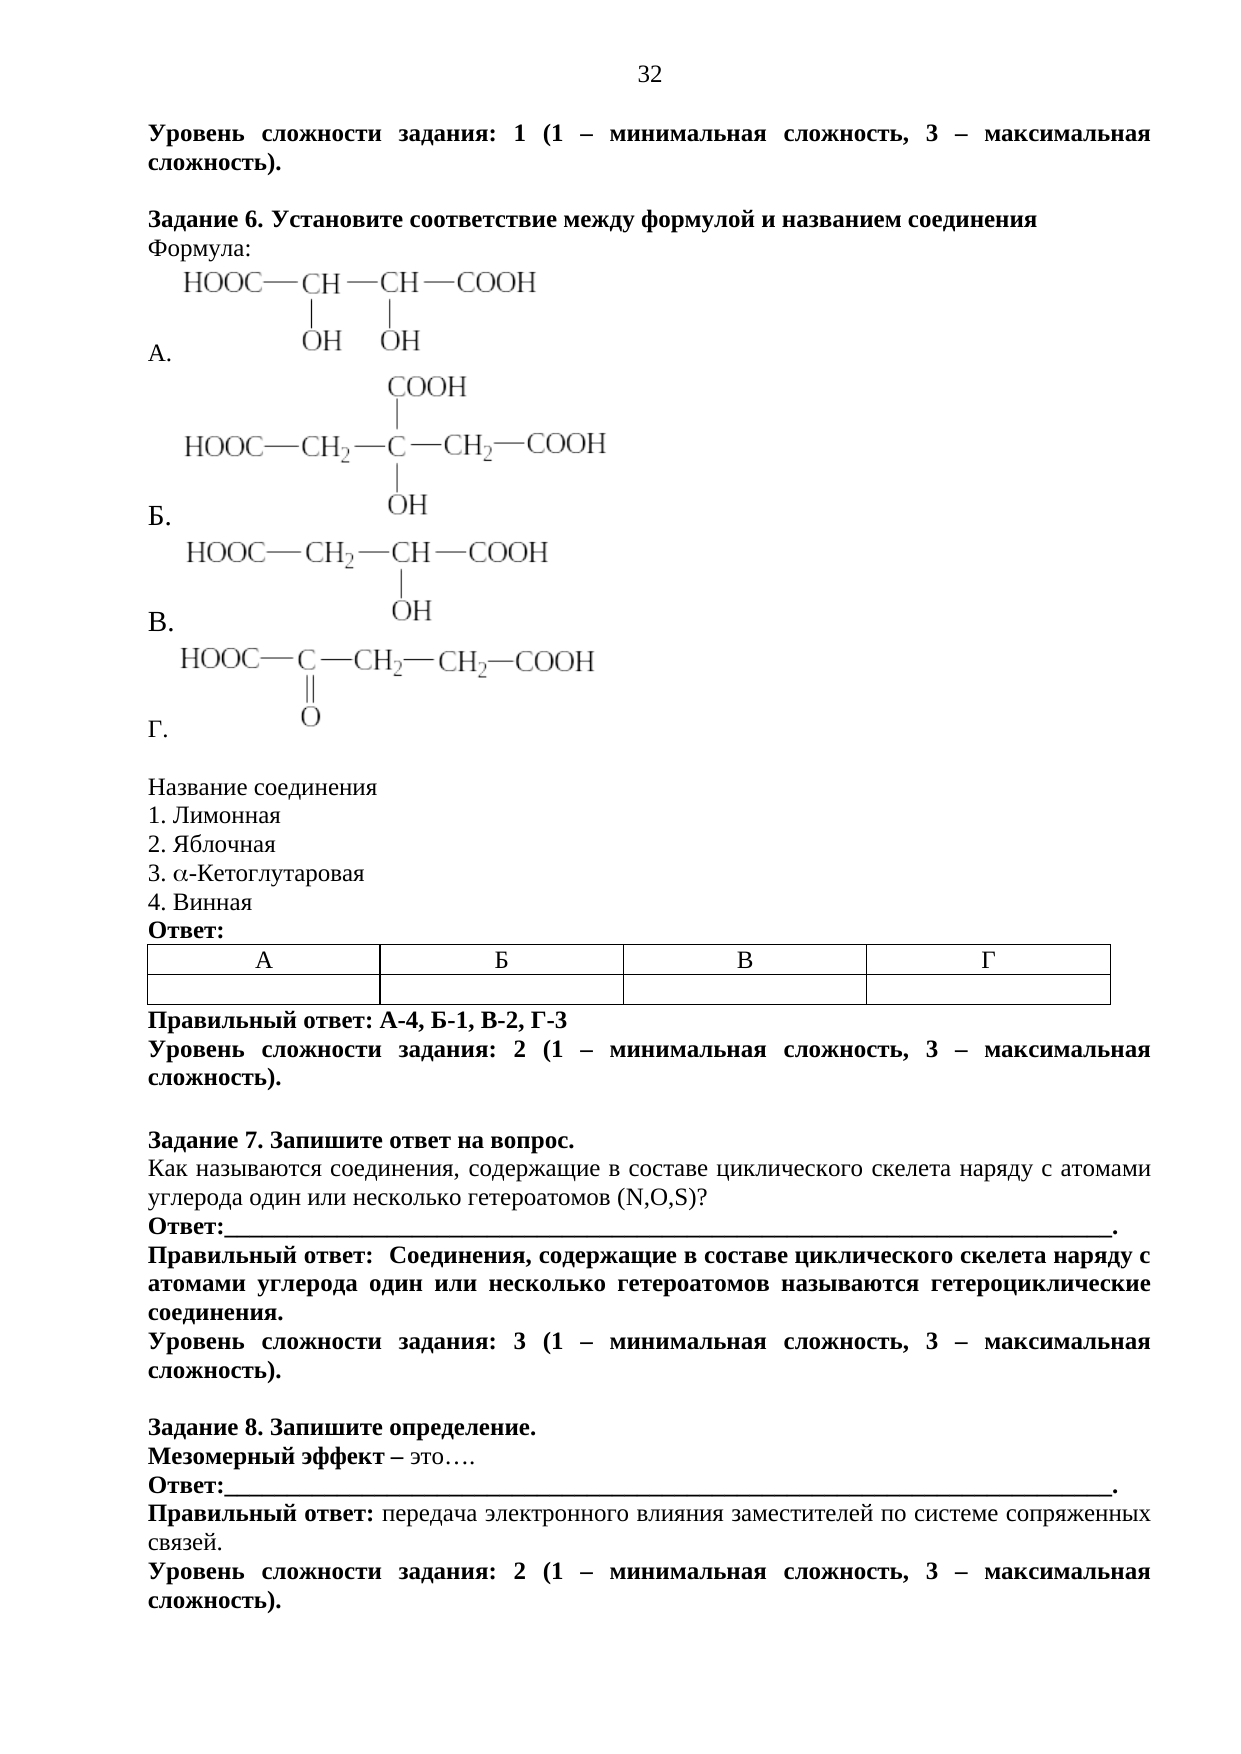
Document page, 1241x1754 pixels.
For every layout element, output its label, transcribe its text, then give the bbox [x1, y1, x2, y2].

table_header А [148, 945, 379, 974]
table_cell [867, 975, 1110, 1004]
text Задание 8. Запишите определение. [148, 1412, 1152, 1441]
table_cell [381, 975, 623, 1004]
table_cell [148, 975, 379, 1004]
text Уровень сложности задания: 1 (1 – минимальная сложность, 3 – максимальная сложность). [148, 118, 1152, 176]
text Уровень сложности задания: 3 (1 – минимальная сложность, 3 – максимальная сложность). [148, 1326, 1152, 1383]
list Правильный ответ: Соединения, содержащие в составе циклического скелета наряду с атомами углерода один или несколько гетероатомов называются гетероциклические соединения. [148, 1240, 1152, 1326]
text Как называются соединения, содержащие в составе циклического скелета наряду с атомами углерода один или несколько гетероатомов (N,O,S)? [148, 1153, 1152, 1211]
text Ответ: [148, 916, 1152, 944]
text Б. [148, 367, 1152, 531]
table_cell [624, 975, 866, 1004]
table_header Б [381, 945, 623, 974]
text 4. Винная [148, 887, 1152, 916]
text Мезомерный эффект – это…. [148, 1441, 1152, 1470]
text Правильный ответ: А-4, Б-1, В-2, Г-3 [148, 1005, 1152, 1034]
text Задание 6. Установите соответствие между формулой и названием соединения [148, 204, 1152, 233]
text Задание 7. Запишите ответ на вопрос. [148, 1125, 1152, 1153]
text В. [148, 531, 1152, 638]
text А. [148, 262, 1152, 367]
text Правильный ответ: передача электронного влияния заместителей по системе сопряженных связей. [148, 1498, 1152, 1556]
text Уровень сложности задания: 2 (1 – минимальная сложность, 3 – максимальная сложность). [148, 1034, 1152, 1091]
table_header В [624, 945, 866, 974]
text 1. Лимонная [148, 801, 1152, 829]
text Формула: [148, 233, 1152, 262]
text Г. [148, 638, 1152, 743]
text 3. -Кетоглутаровая [148, 858, 1152, 887]
table_header Г [867, 945, 1110, 974]
text Название соединения [148, 772, 1152, 801]
text 2. Яблочная [148, 829, 1152, 858]
list Ответ:_______________________________________________________________________. [148, 1211, 1152, 1240]
text Уровень сложности задания: 2 (1 – минимальная сложность, 3 – максимальная сложность). [148, 1556, 1152, 1613]
list Ответ:_______________________________________________________________________. [148, 1470, 1152, 1498]
